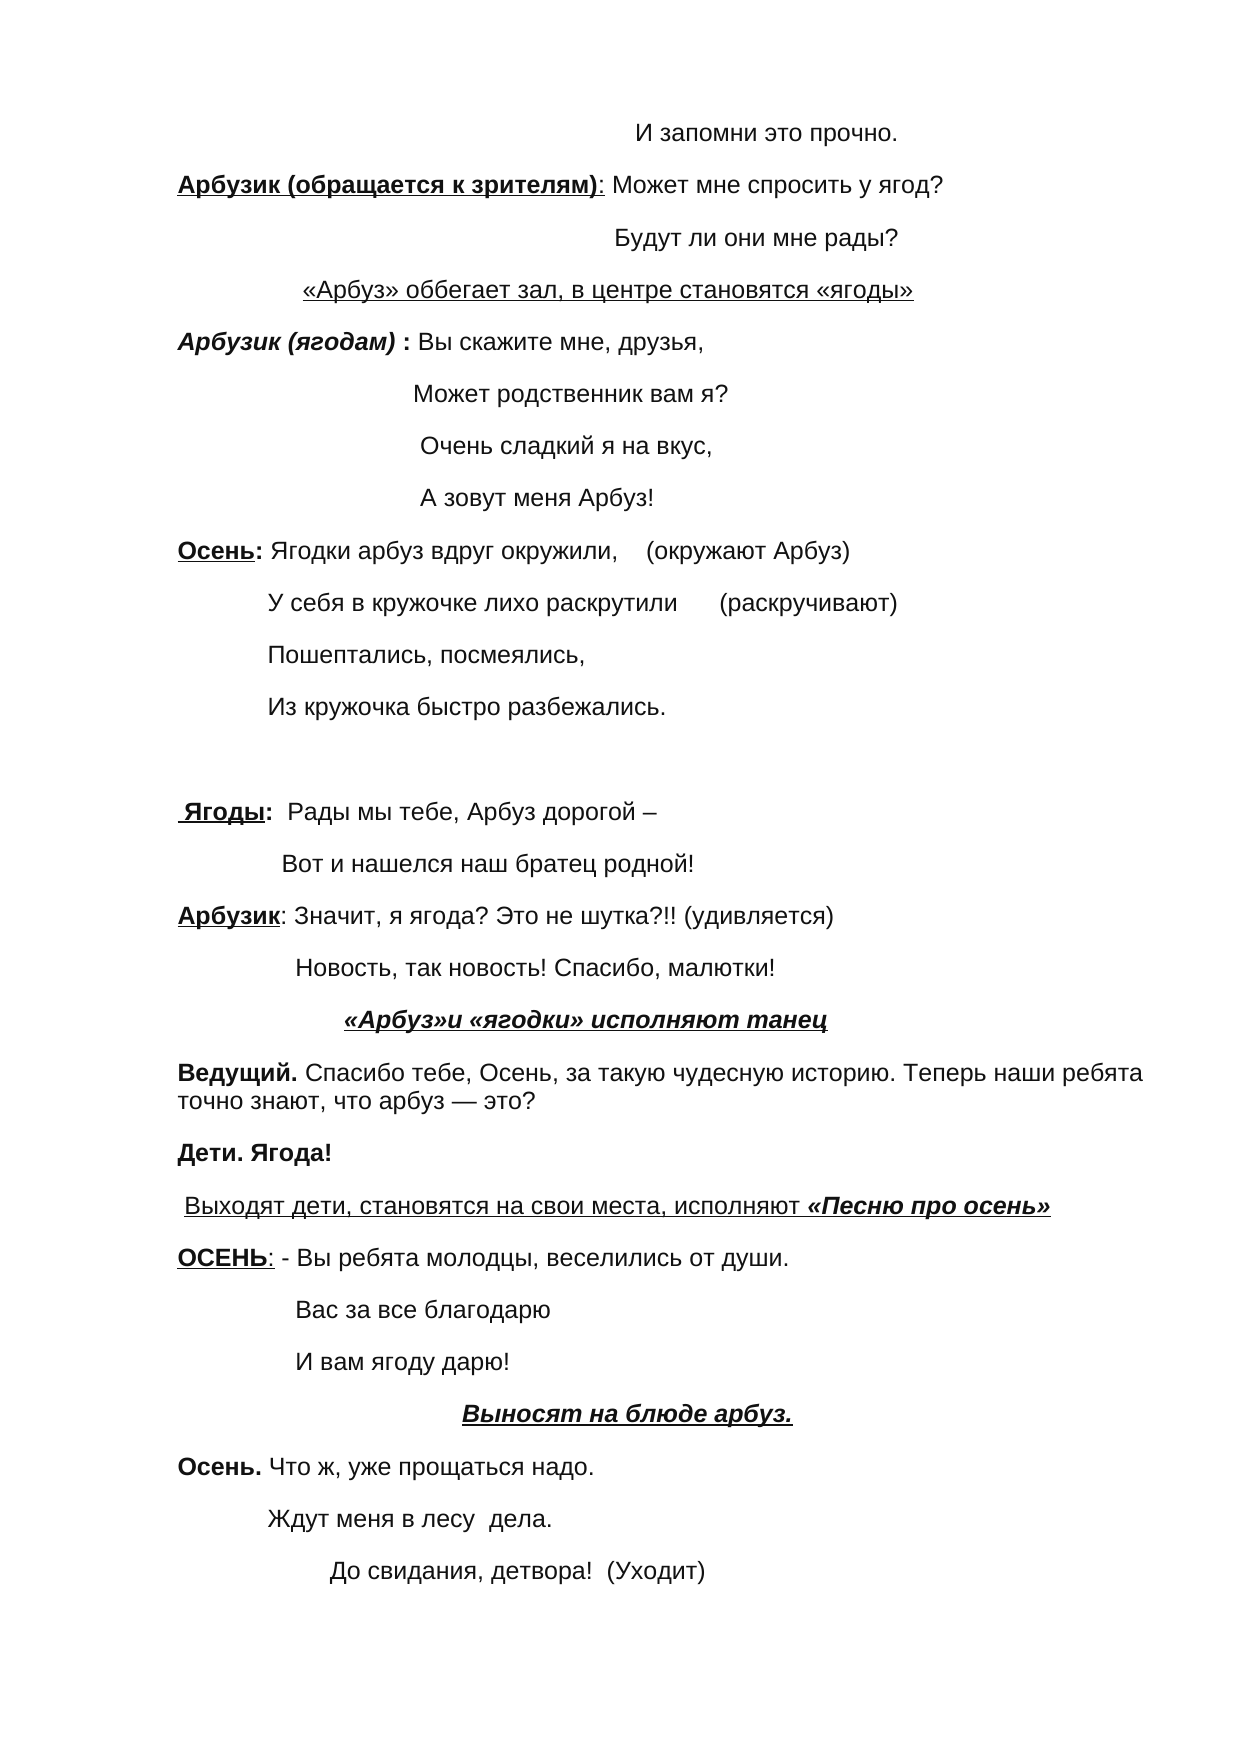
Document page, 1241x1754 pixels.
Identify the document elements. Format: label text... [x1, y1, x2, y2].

text Из кружочка быстро разбежались. [177, 692, 1152, 721]
text Ждут меня в лесу дела. [177, 1504, 1152, 1532]
text Выходят дети, становятся на свои места, исполняют «Песню про осень» [177, 1191, 1152, 1219]
text Ягоды: Рады мы тебе, Арбуз дорогой – [177, 797, 1152, 825]
text Арбузик: Значит, я ягода? Это не шутка?!! (удивляется) [177, 901, 1152, 930]
text И вам ягоду дарю! [177, 1347, 1152, 1376]
text Новость, так новость! Спасибо, малютки! [177, 953, 1152, 982]
text Выносят на блюде арбуз. [177, 1399, 1152, 1428]
text Дети. Ягода! [177, 1138, 1152, 1167]
text Пошептались, посмеялись, [177, 640, 1152, 669]
text Ведущий. Спасибо тебе, Осень, за такую чудесную историю. Теперь наши ребята точно знают, что арбуз — это? [177, 1057, 1152, 1115]
text «Арбуз» оббегает зал, в центре становятся «ягоды» [177, 275, 1152, 303]
text У себя в кружочке лихо раскрутили (раскручивают) [177, 588, 1152, 617]
text Арбузик (обращается к зрителям): Может мне спросить у ягод? [177, 170, 1152, 199]
text Будут ли они мне рады? [177, 222, 1152, 251]
text Может родственник вам я? [177, 379, 1152, 408]
text Осень. Что ж, уже прощаться надо. [177, 1452, 1152, 1480]
text Осень: Ягодки арбуз вдруг окружили, (окружают Арбуз) [177, 536, 1152, 564]
text И запомни это прочно. [177, 118, 1152, 147]
text ОСЕНЬ: - Вы ребята молодцы, веселились от души. [177, 1243, 1152, 1272]
text Вас за все благодарю [177, 1295, 1152, 1324]
text «Арбуз»и «ягодки» исполняют танец [177, 1005, 1152, 1034]
text Очень сладкий я на вкус, [177, 431, 1152, 460]
text Вот и нашелся наш братец родной! [177, 849, 1152, 877]
text А зовут меня Арбуз! [177, 483, 1152, 512]
text Арбузик (ягодам) : Вы скажите мне, друзья, [177, 327, 1152, 356]
text До свидания, детвора! (Уходит) [177, 1556, 1152, 1585]
